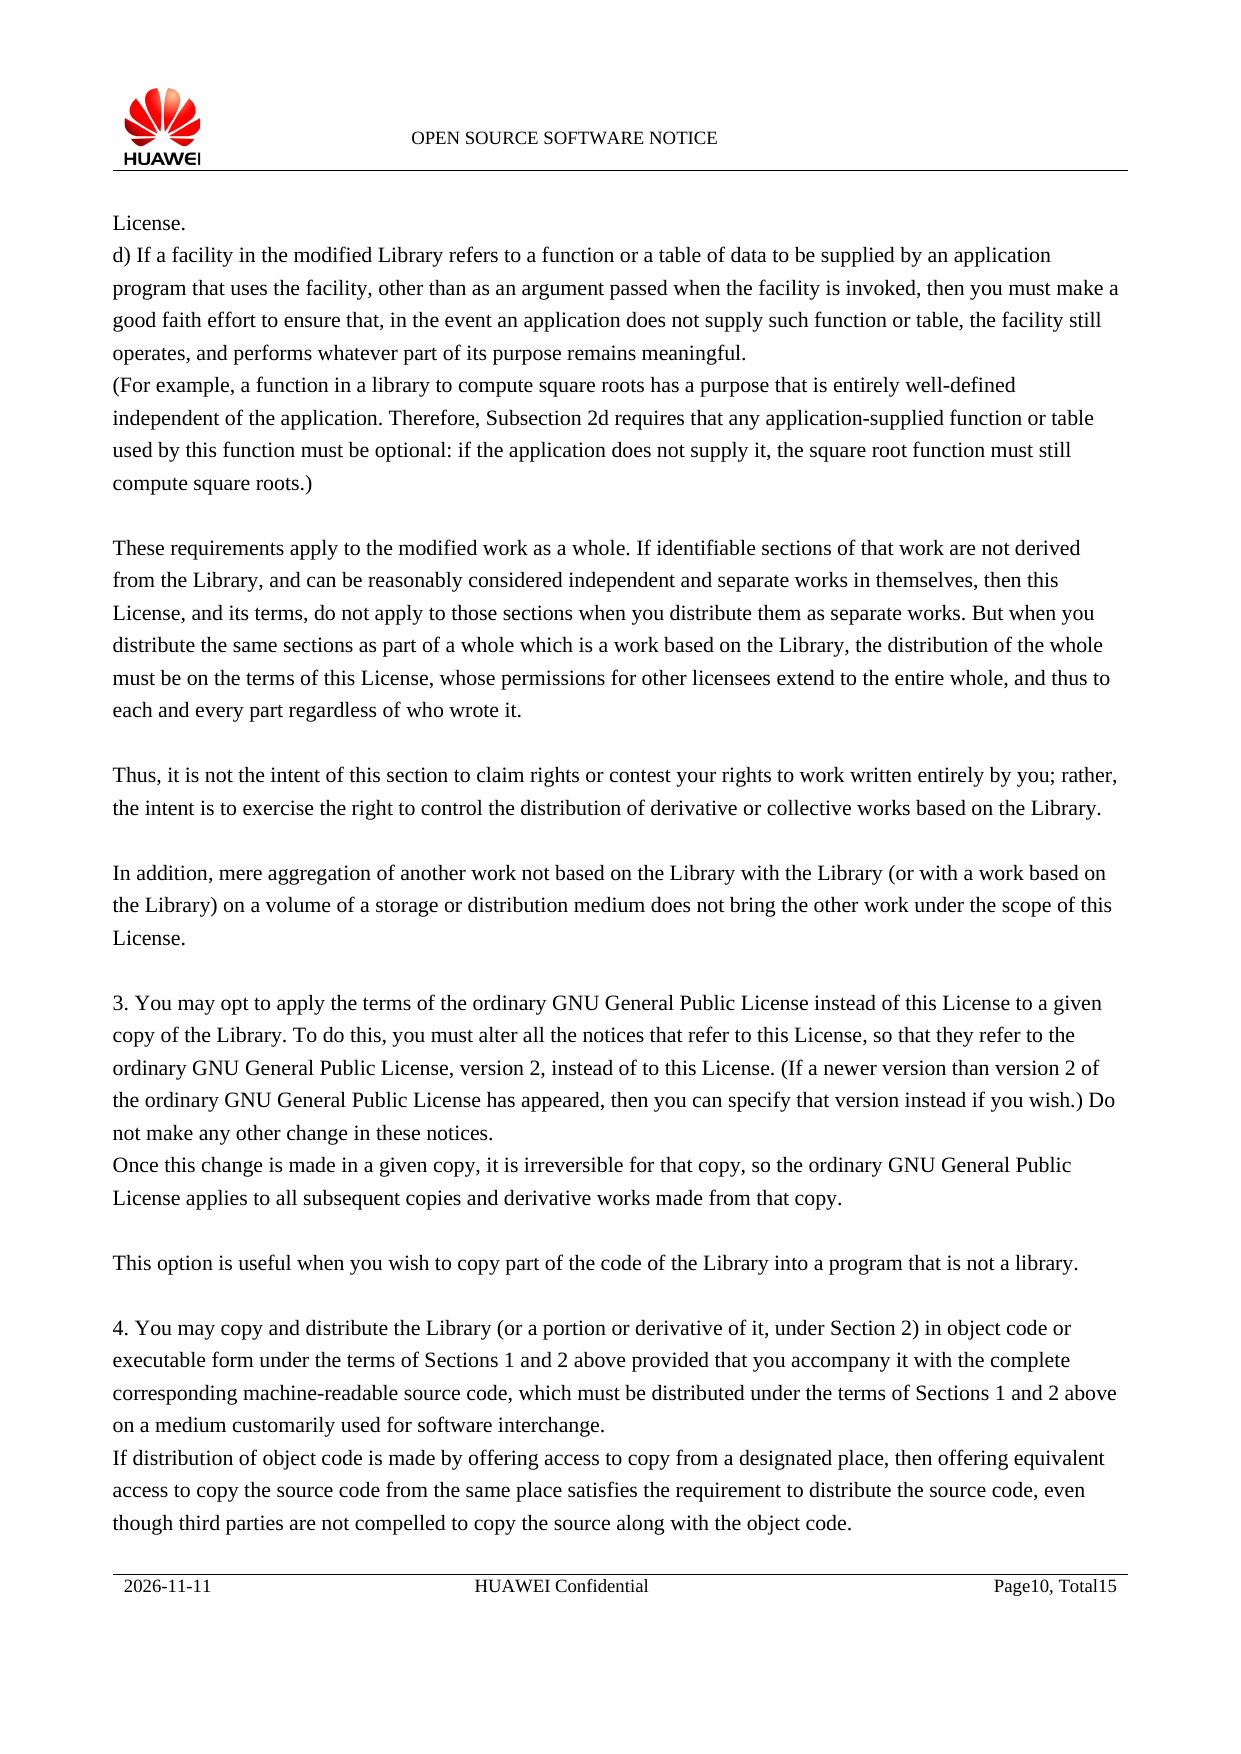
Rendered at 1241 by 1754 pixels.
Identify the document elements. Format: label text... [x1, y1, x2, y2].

picture [124, 88, 201, 165]
